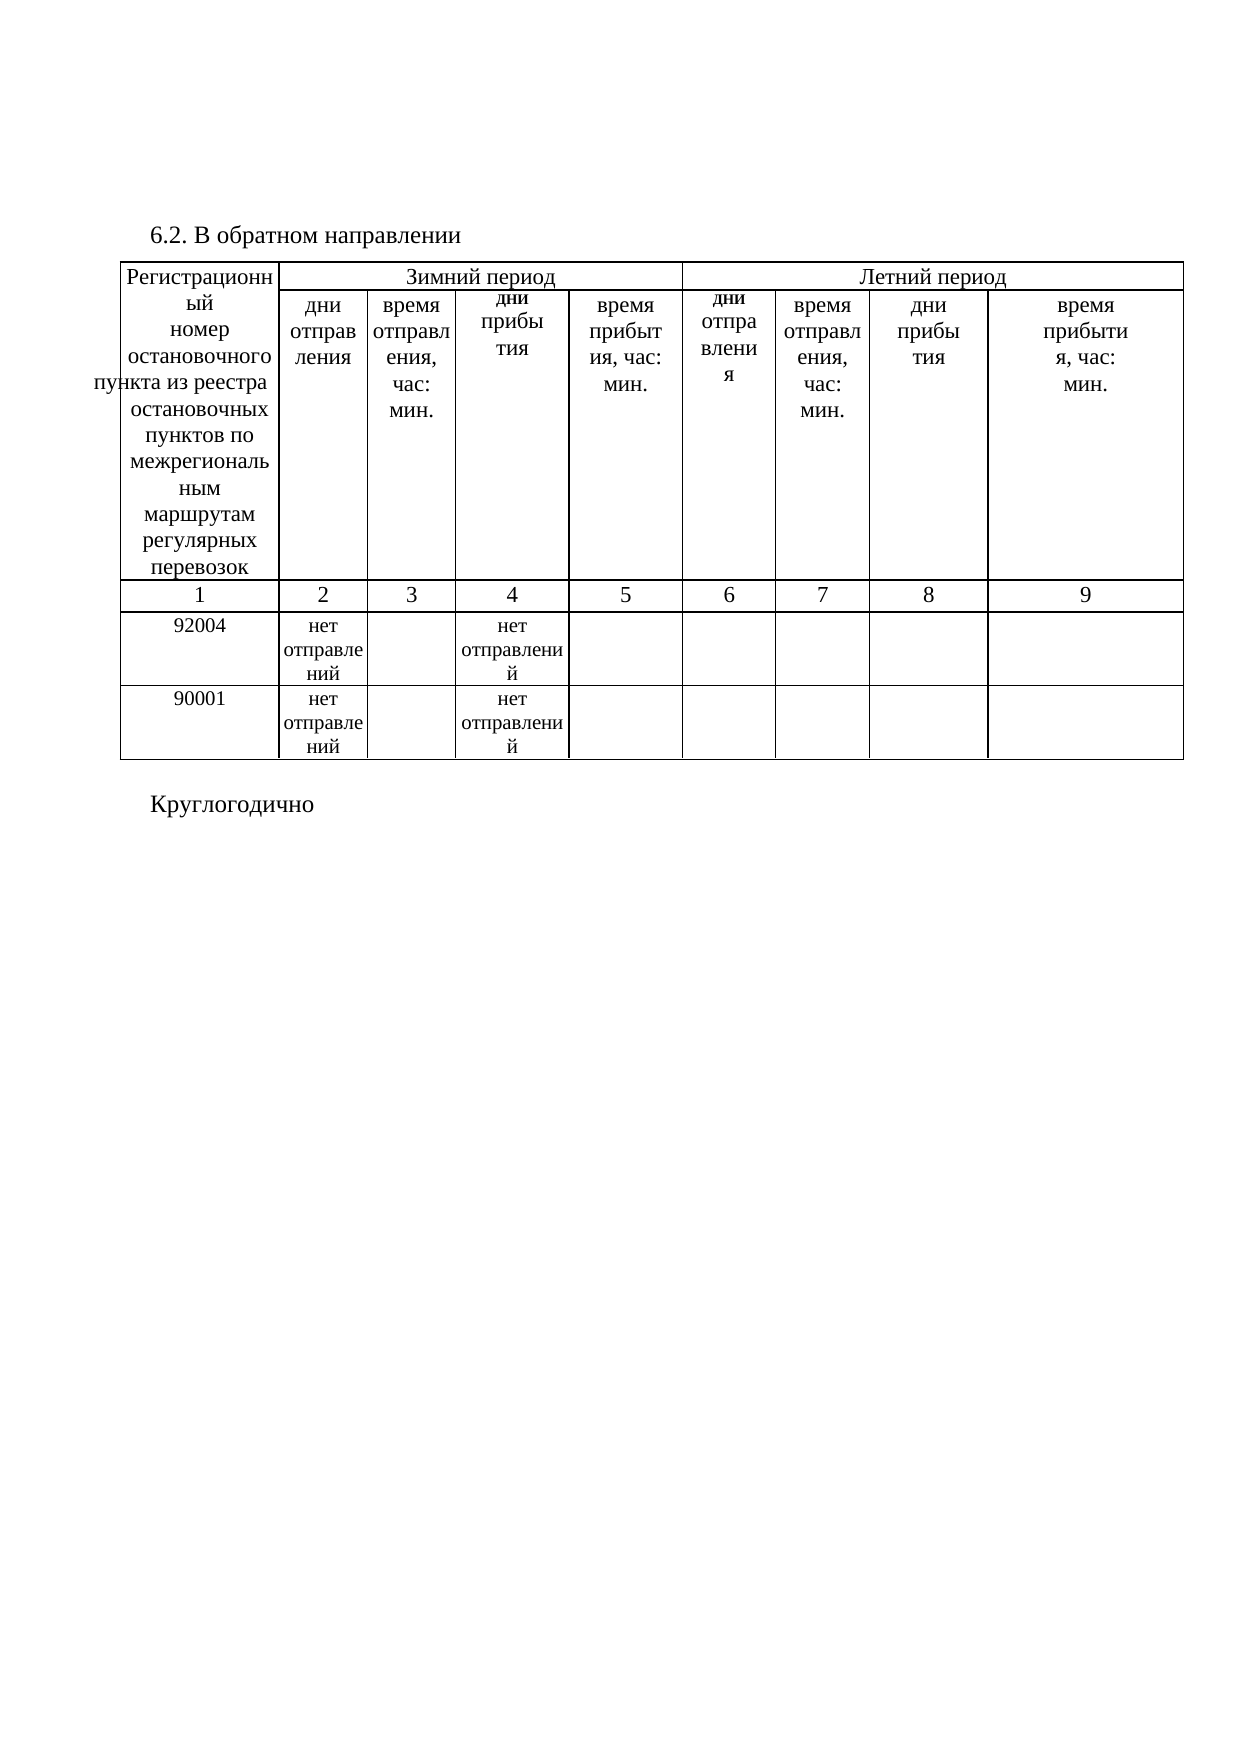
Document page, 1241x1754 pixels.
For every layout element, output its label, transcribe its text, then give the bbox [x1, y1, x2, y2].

table_cell 4 [456, 581, 568, 611]
table_cell нет отправлений [280, 686, 367, 758]
table_cell время прибыт ия, час: мин. [570, 291, 682, 579]
table_cell нет отправлений [280, 613, 367, 685]
table_cell [989, 613, 1183, 685]
table_cell ДНИ прибы тия [456, 291, 568, 579]
table_cell [683, 613, 775, 685]
table_cell [989, 686, 1183, 758]
table_cell [776, 686, 869, 758]
table_cell [570, 686, 682, 758]
table_cell 7 [776, 581, 869, 611]
table_cell 90001 [121, 686, 278, 758]
table_cell 92004 [121, 613, 278, 685]
table_cell [870, 686, 987, 758]
table_cell нет отправлений [456, 613, 568, 685]
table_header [121, 263, 278, 579]
table_cell 5 [570, 581, 682, 611]
table_cell ДНИ отпра влени я [683, 291, 775, 579]
table_cell [870, 613, 987, 685]
table_header Летний период [683, 263, 1183, 289]
table_cell время отправл ения, час: мин. [368, 291, 455, 579]
table_cell 1 [121, 581, 278, 611]
table_cell 3 [368, 581, 455, 611]
text 6.2. В обратном направлении [150, 220, 1090, 249]
text Круглогодично [150, 789, 1090, 817]
table_cell дни отправ ления [280, 291, 367, 579]
table_cell время отправл ения, час: мин. [776, 291, 869, 579]
table_cell 2 [280, 581, 367, 611]
table_cell [570, 613, 682, 685]
table_cell нет отправлений [456, 686, 568, 758]
table_cell дни прибы тия [870, 291, 987, 579]
table_cell время прибыти я, час: мин. [989, 291, 1183, 579]
table_header Зимний период [280, 263, 682, 289]
table_cell 8 [870, 581, 987, 611]
table_cell [776, 613, 869, 685]
table_cell [368, 686, 455, 758]
table_cell 6 [683, 581, 775, 611]
table_cell [368, 613, 455, 685]
table_cell [683, 686, 775, 758]
table_cell 9 [989, 581, 1183, 611]
